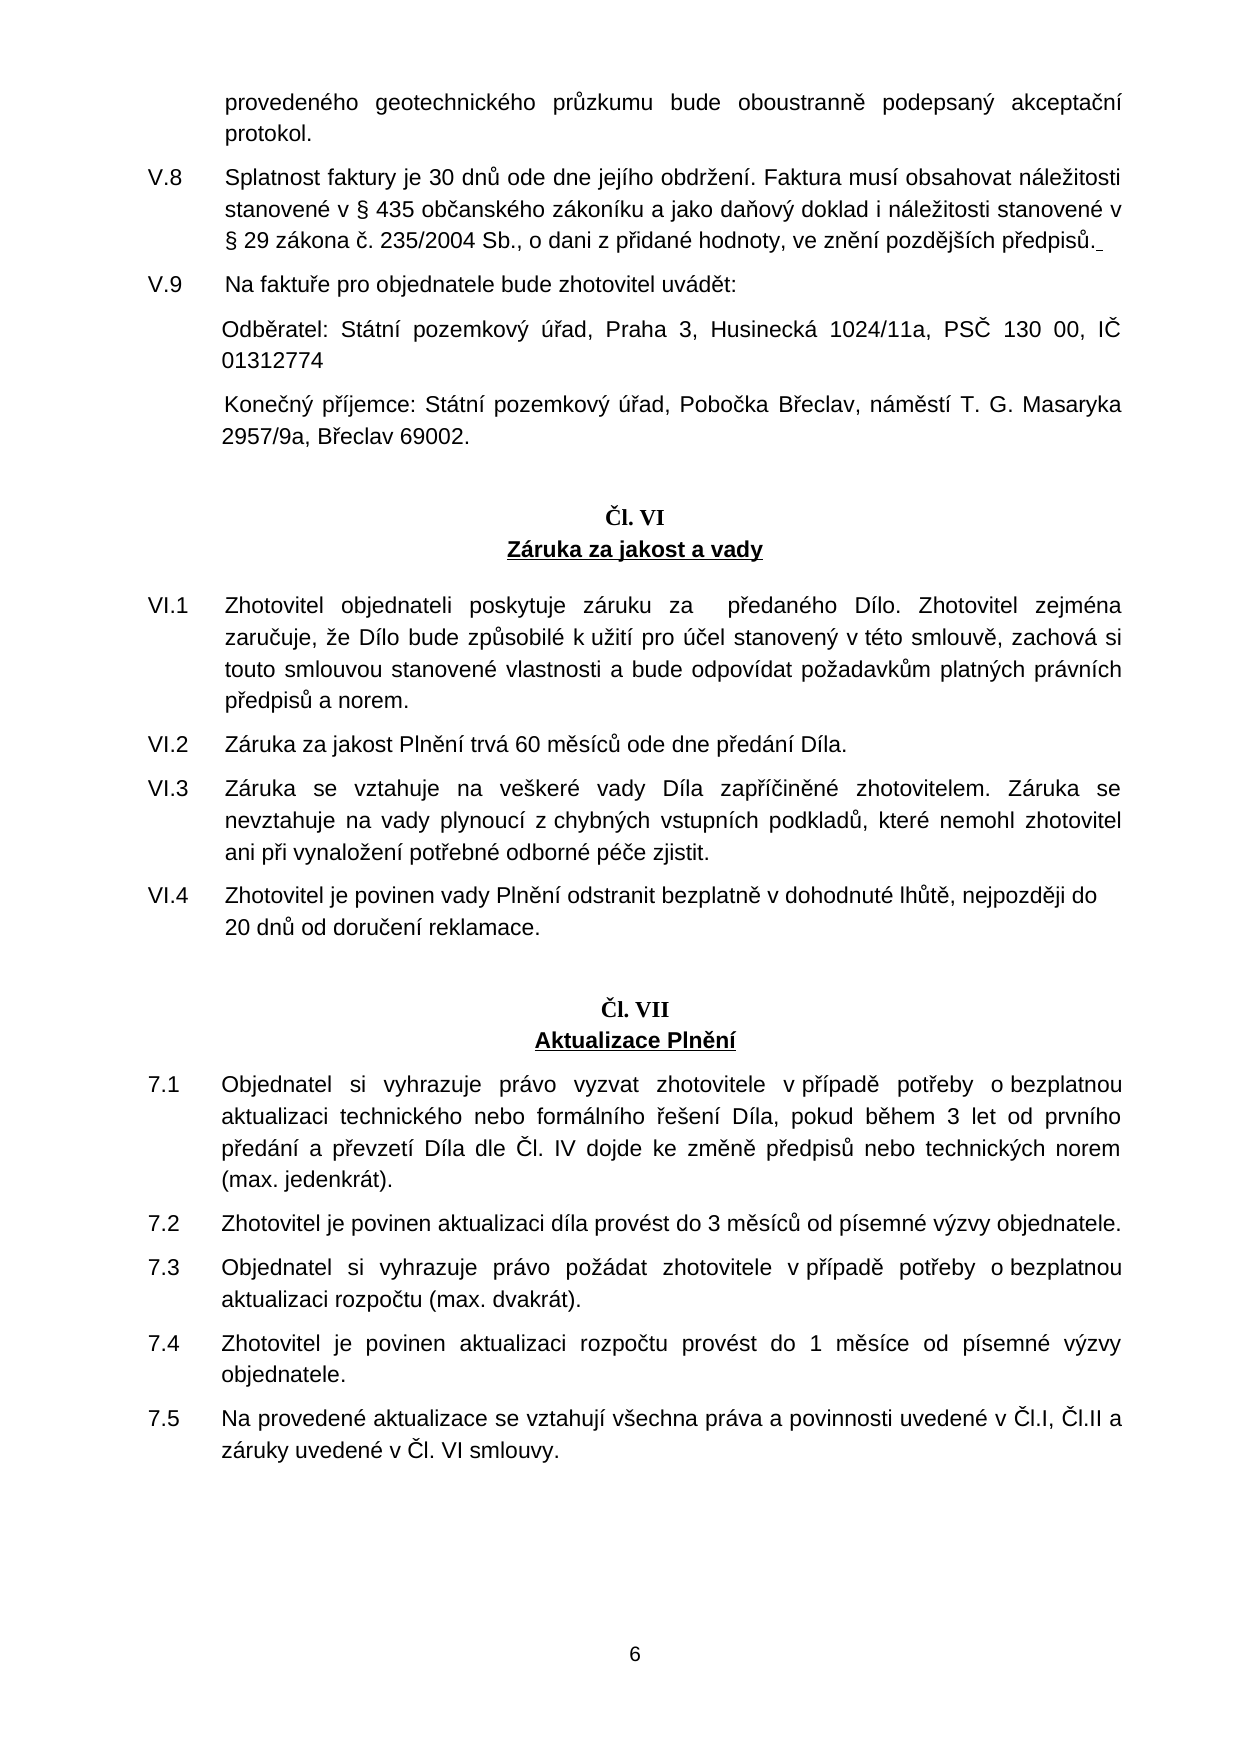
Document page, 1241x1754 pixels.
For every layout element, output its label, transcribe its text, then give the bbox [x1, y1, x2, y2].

text Záruka za jakost a vady [148, 504, 1122, 562]
list 7.5 Na provedené aktualizace se vztahují všechna práva a povinnosti uvedené v Čl.I, Čl.II a záruky uvedené v Čl. VI smlouvy. [148, 1405, 1122, 1463]
list 7.4 Zhotovitel je povinen aktualizaci rozpočtu provést do 1 měsíce od písemné výzvy objednatele. [148, 1330, 1122, 1388]
list Zhotovitel objednateli poskytuje záruku za předaného Dílo. Zhotovitel zejména zaručuje, že Dílo bude způsobilé k užití pro účel stanovený v této smlouvě, zachová si touto smlouvou stanovené vlastnosti a bude odpovídat požadavkům platných právních předpisů a norem. [148, 592, 1122, 713]
list Konečný příjemce: Státní pozemkový úřad, Pobočka Břeclav, náměstí T. G. Masaryka 2957/9a, Břeclav 69002. [221, 391, 1122, 449]
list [148, 89, 1122, 147]
list Odběratel: Státní pozemkový úřad, Praha 3, Husinecká 1024/11a, PSČ 130 00, IČ 01312774 [221, 316, 1122, 373]
list Záruka se vztahuje na veškeré vady Díla zapříčiněné zhotovitelem. Záruka se nevztahuje na vady plynoucí z chybných vstupních podkladů, které nemohl zhotovitel ani při vynaložení potřebné odborné péče zjistit. [148, 775, 1122, 865]
list Aktualizace Plnění [148, 1027, 1122, 1054]
list Na faktuře pro objednatele bude zhotovitel uvádět: [148, 271, 1122, 298]
list 7.3 Objednatel si vyhrazuje právo požádat zhotovitele v případě potřeby o bezplatnou aktualizaci rozpočtu (max. dvakrát). [148, 1254, 1122, 1312]
list 7.2 Zhotovitel je povinen aktualizaci díla provést do 3 měsíců od písemné výzvy objednatele. [148, 1210, 1122, 1236]
list Záruka za jakost Plnění trvá 60 měsíců ode dne předání Díla. [148, 731, 1122, 758]
list Splatnost faktury je 30 dnů ode dne jejího obdržení. Faktura musí obsahovat náležitosti stanovené v § 435 občanského zákoníku a jako daňový doklad i náležitosti stanovené v § 29 zákona č. 235/2004 Sb., o dani z přidané hodnoty, ve znění pozdějších předpisů. [148, 164, 1122, 254]
list 7.1 Objednatel si vyhrazuje právo vyzvat zhotovitele v případě potřeby o bezplatnou aktualizaci technického nebo formálního řešení Díla, pokud během 3 let od prvního předání a převzetí Díla dle Čl. IV dojde ke změně předpisů nebo technických norem (max. jedenkrát). [148, 1071, 1122, 1192]
list Zhotovitel je povinen vady Plnění odstranit bezplatně v dohodnuté lhůtě, nejpozději do 20 dnů od doručení reklamace. [148, 882, 1122, 940]
